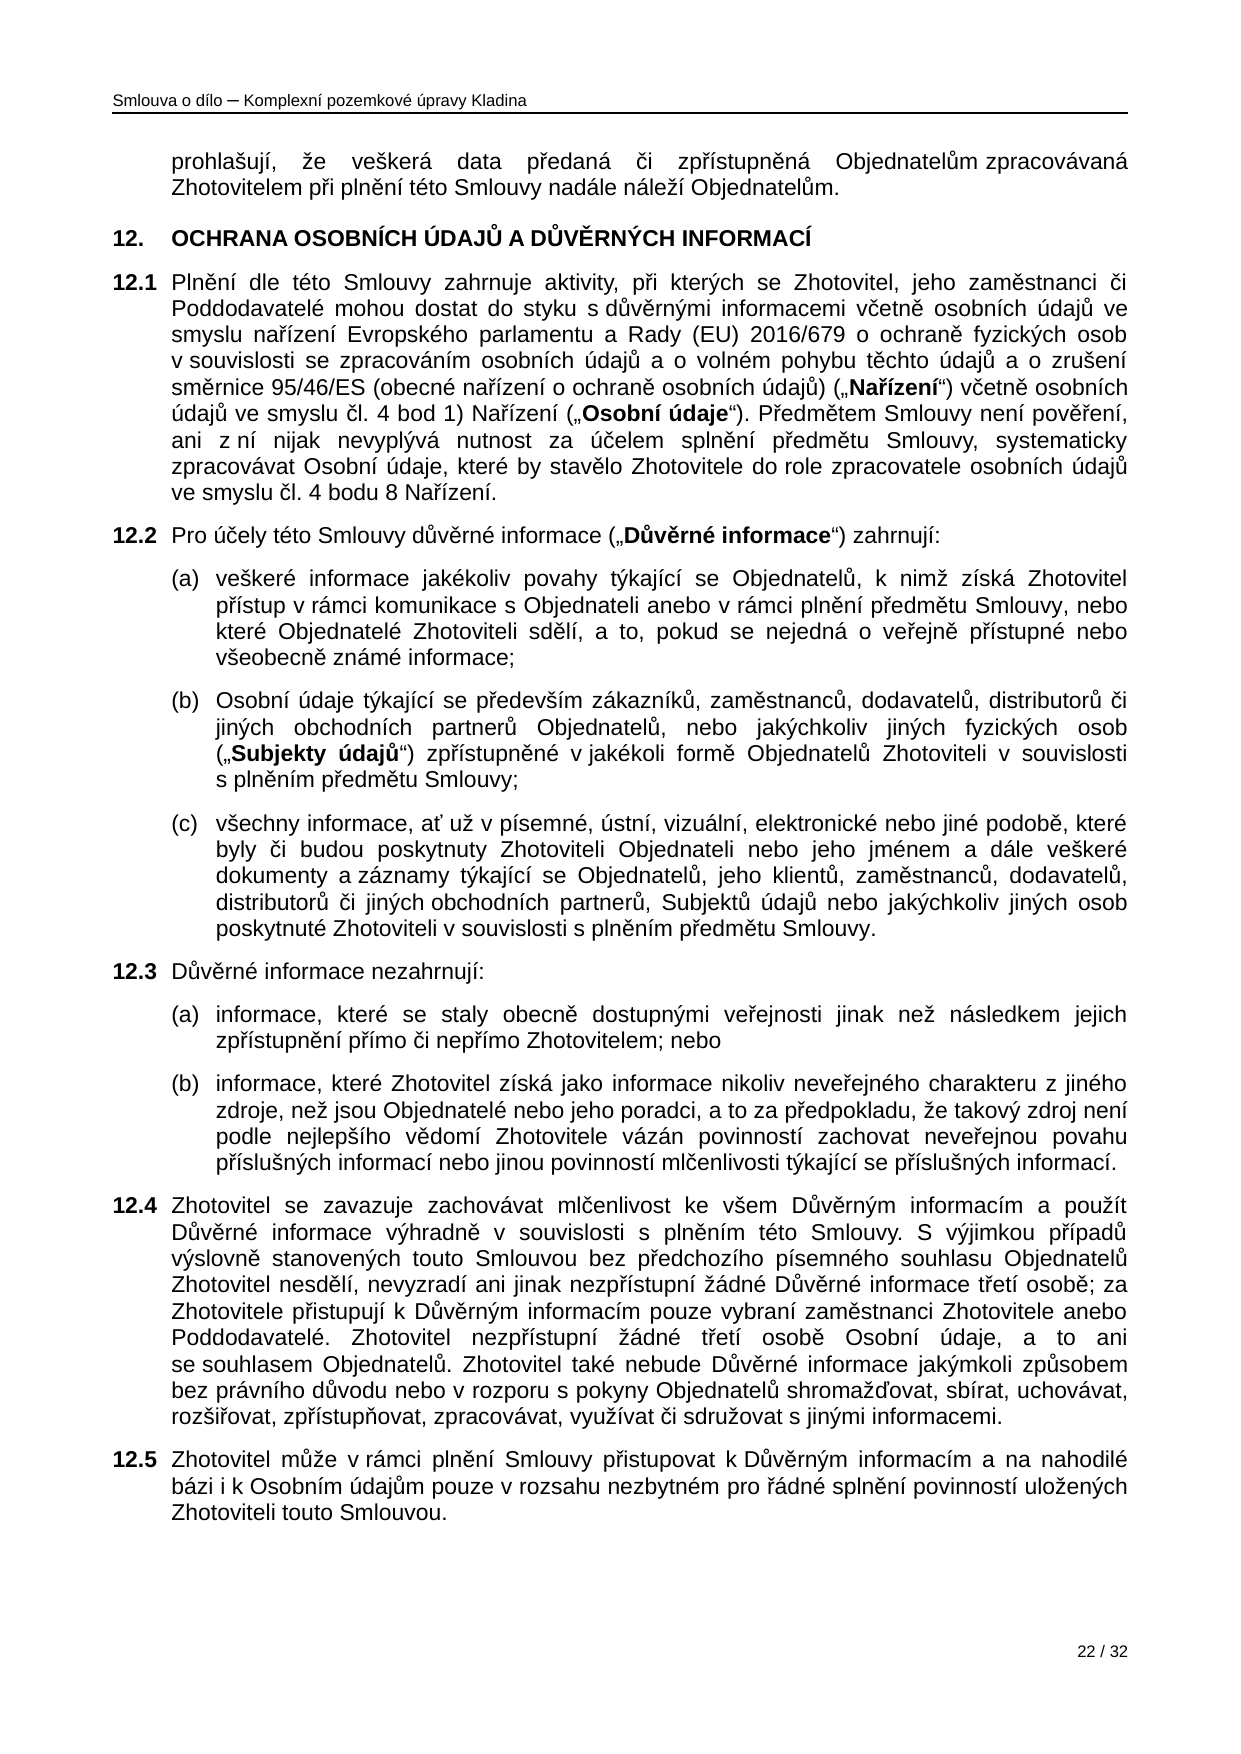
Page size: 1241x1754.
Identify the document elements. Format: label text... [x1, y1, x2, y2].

text všechny informace, ať už v písemné, ústní, vizuální, elektronické nebo jiné podobě, které byly či budou poskytnuty Zhotoviteli Objednateli nebo jeho jménem a dále veškeré dokumenty a záznamy týkající se Objednatelů, jeho klientů, zaměstnanců, dodavatelů, distributorů či jiných obchodních partnerů, Subjektů údajů nebo jakýchkoliv jiných osob poskytnuté Zhotoviteli v souvislosti s plněním předmětu Smlouvy. [171, 809, 1128, 941]
text Zhotovitel může v rámci plnění Smlouvy přistupovat k Důvěrným informacím a na nahodilé bázi i k Osobním údajům pouze v rozsahu nezbytném pro řádné splnění povinností uložených Zhotoviteli touto Smlouvou. [112, 1446, 1128, 1525]
list veškeré informace jakékoliv povahy týkající se Objednatelů, k nimž získá Zhotovitel přístup v rámci komunikace s Objednateli anebo v rámci plnění předmětu Smlouvy, nebo které Objednatelé Zhotoviteli sdělí, a to, pokud se nejedná o veřejně přístupné nebo všeobecně známé informace; [171, 565, 1128, 671]
text Zhotovitel se zavazuje zachovávat mlčenlivost ke všem Důvěrným informacím a použít Důvěrné informace výhradně v souvislosti s plněním této Smlouvy. S výjimkou případů výslovně stanovených touto Smlouvou bez předchozího písemného souhlasu Objednatelů Zhotovitel nesdělí, nevyzradí ani jinak nezpřístupní žádné Důvěrné informace třetí osobě; za Zhotovitele přistupují k Důvěrným informacím pouze vybraní zaměstnanci Zhotovitele anebo Poddodavatelé. Zhotovitel nezpřístupní žádné třetí osobě Osobní údaje, a to ani se souhlasem Objednatelů. Zhotovitel také nebude Důvěrné informace jakýmkoli způsobem bez právního důvodu nebo v rozporu s pokyny Objednatelů shromažďovat, sbírat, uchovávat, rozšiřovat, zpřístupňovat, zpracovávat, využívat či sdružovat s jinými informacemi. [112, 1192, 1128, 1429]
list informace, které Zhotovitel získá jako informace nikoliv neveřejného charakteru z jiného zdroje, než jsou Objednatelé nebo jeho poradci, a to za předpokladu, že takový zdroj není podle nejlepšího vědomí Zhotovitele vázán povinností zachovat neveřejnou povahu příslušných informací nebo jinou povinností mlčenlivosti týkající se příslušných informací. [171, 1070, 1128, 1176]
list informace, které se staly obecně dostupnými veřejnosti jinak než následkem jejich zpřístupnění přímo či nepřímo Zhotovitelem; nebo [171, 1001, 1128, 1054]
text Pro účely této Smlouvy důvěrné informace („Důvěrné informace“) zahrnují: [112, 522, 1128, 549]
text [112, 148, 1128, 200]
text Plnění dle této Smlouvy zahrnuje aktivity, při kterých se Zhotovitel, jeho zaměstnanci či Poddodavatelé mohou dostat do styku s důvěrnými informacemi včetně osobních údajů ve smyslu nařízení Evropského parlamentu a Rady (EU) 2016/679 o ochraně fyzických osob v souvislosti se zpracováním osobních údajů a o volném pohybu těchto údajů a o zrušení směrnice 95/46/ES (obecné nařízení o ochraně osobních údajů) („Nařízení“) včetně osobních údajů ve smyslu čl. 4 bod 1) Nařízení („Osobní údaje“). Předmětem Smlouvy není pověření, ani z ní nijak nevyplývá nutnost za účelem splnění předmětu Smlouvy, systematicky zpracovávat Osobní údaje, které by stavělo Zhotovitele do role zpracovatele osobních údajů ve smyslu čl. 4 bodu 8 Nařízení. [112, 268, 1128, 506]
text Ochrana osobních údajů a Důvěrných informací [112, 225, 1128, 252]
text Důvěrné informace nezahrnují: [112, 958, 1128, 984]
text Osobní údaje týkající se především zákazníků, zaměstnanců, dodavatelů, distributorů či jiných obchodních partnerů Objednatelů, nebo jakýchkoliv jiných fyzických osob („Subjekty údajů“) zpřístupněné v jakékoli formě Objednatelů Zhotoviteli v souvislosti s plněním předmětu Smlouvy; [171, 687, 1128, 793]
